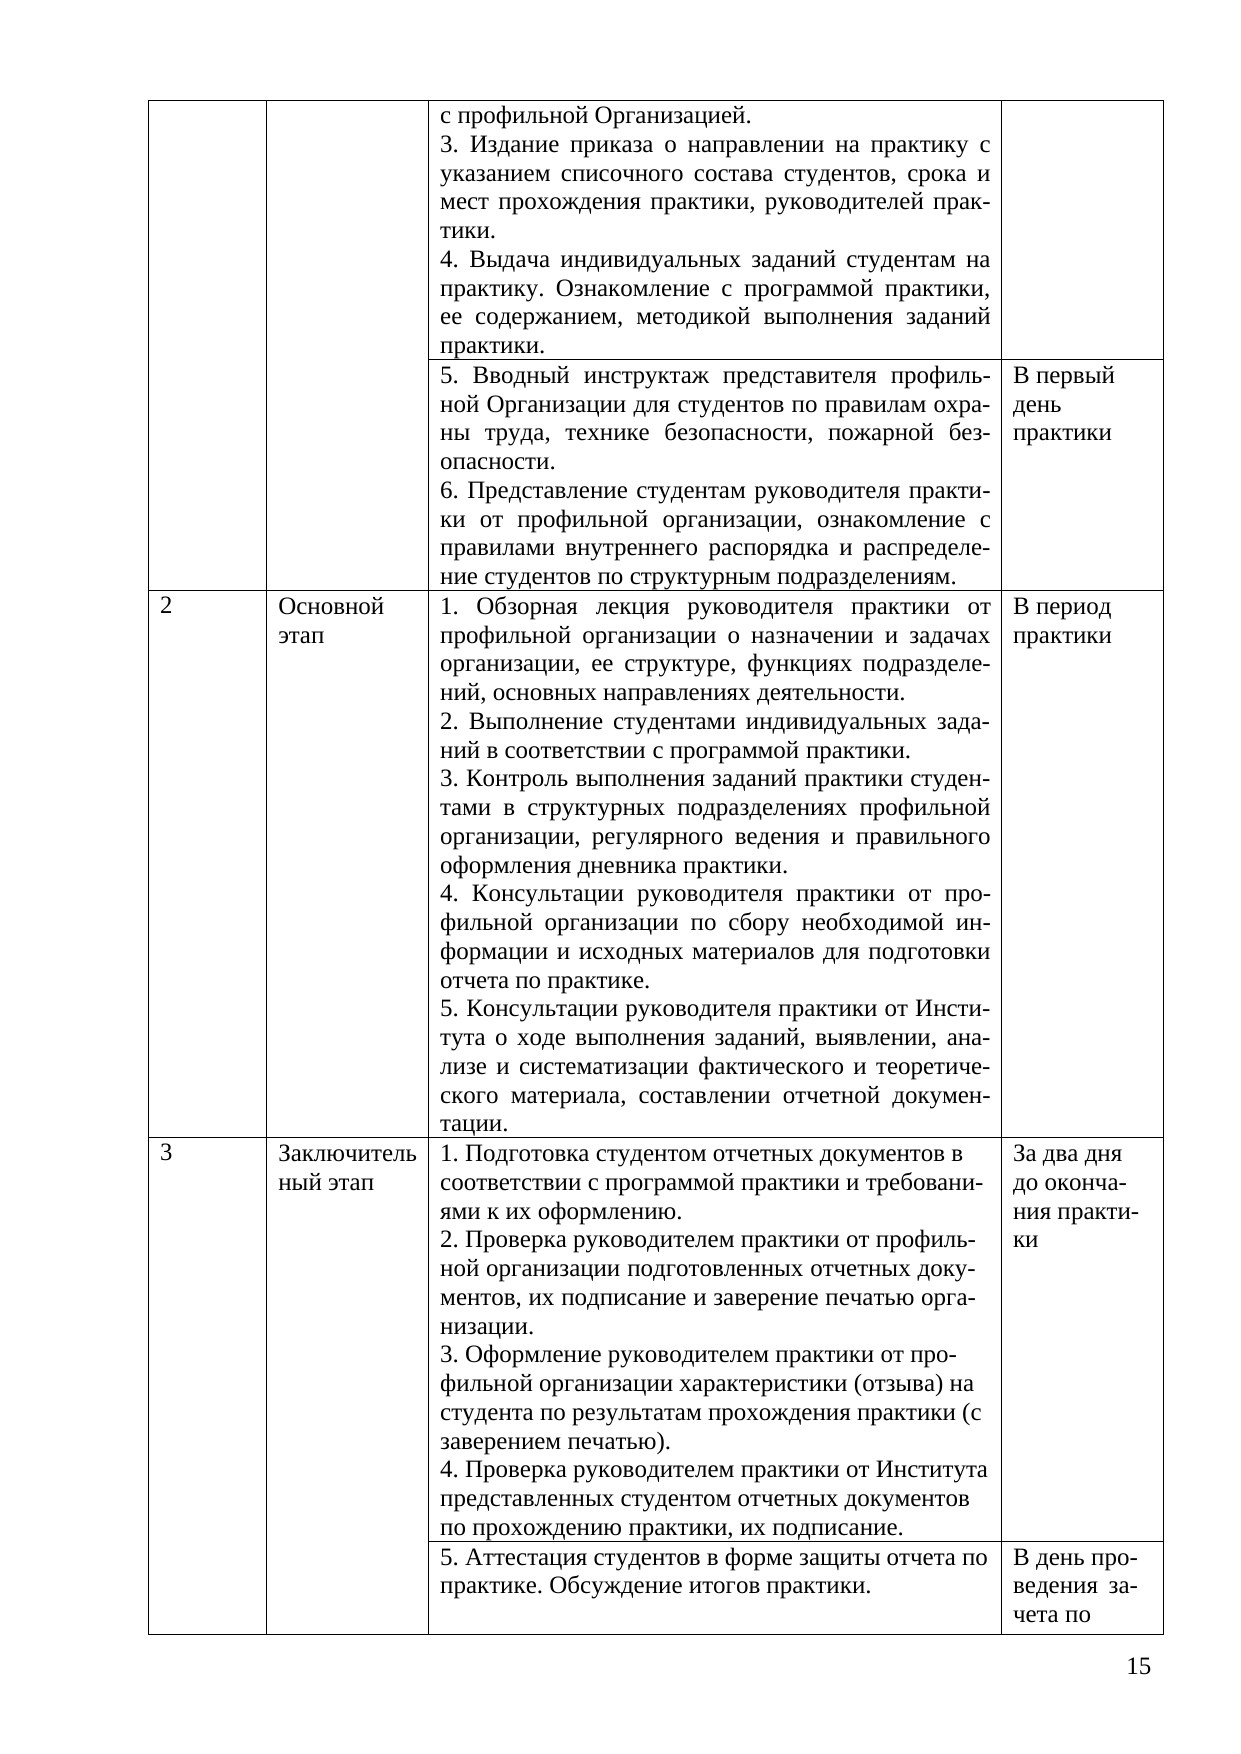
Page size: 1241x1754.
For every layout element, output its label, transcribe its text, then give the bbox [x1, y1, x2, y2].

table_cell В день про- ведения за- чета по [1002, 1542, 1163, 1633]
table_cell Вводный инструктаж представителя профиль- ной Организации для студентов по правилам охра- ны труда, технике безопасности, пожарной без- опасности. Представление студентам руководителя практи- ки от профильной организации, ознакомление с правилами внутреннего распорядка и распределе- ние студентов по структурным подразделениям. [429, 360, 1001, 590]
table_cell За два дня до оконча- ния практи- ки [1002, 1138, 1163, 1541]
table_cell Основной этап [267, 591, 428, 1137]
table_cell В первый день практики [1002, 360, 1163, 590]
table_cell Заключитель ный этап [267, 1138, 428, 1633]
table_cell Подготовка студентом отчетных документов в соответствии с программой практики и требовани- ями к их оформлению. Проверка руководителем практики от профиль- ной организации подготовленных отчетных доку- ментов, их подписание и заверение печатью орга- низации. Оформление руководителем практики от про- фильной организации характеристики (отзыва) на студента по результатам прохождения практики (с заверением печатью). Проверка руководителем практики от Института представленных студентом отчетных документов по прохождению практики, их подписание. [429, 1138, 1001, 1541]
table_cell 2 [149, 591, 266, 1137]
table_header [1002, 101, 1163, 359]
table_header [267, 101, 428, 590]
table_header с профильной Организацией. Издание приказа о направлении на практику с указанием списочного состава студентов, срока и мест прохождения практики, руководителей прак- тики. Выдача индивидуальных заданий студентам на практику. Ознакомление с программой практики, ее содержанием, методикой выполнения заданий практики. [429, 101, 1001, 359]
table_cell Обзорная лекция руководителя практики от профильной организации о назначении и задачах организации, ее структуре, функциях подразделе- ний, основных направлениях деятельности. Выполнение студентами индивидуальных зада- ний в соответствии с программой практики. Контроль выполнения заданий практики студен- тами в структурных подразделениях профильной организации, регулярного ведения и правильного оформления дневника практики. Консультации руководителя практики от про- фильной организации по сбору необходимой ин- формации и исходных материалов для подготовки отчета по практике. Консультации руководителя практики от Инсти- тута о ходе выполнения заданий, выявлении, ана- лизе и систематизации фактического и теоретиче- ского материала, составлении отчетной докумен- тации. [429, 591, 1001, 1137]
table_cell 3 [149, 1138, 266, 1633]
table_header [149, 101, 266, 590]
table_cell 5. Аттестация студентов в форме защиты отчета по практике. Обсуждение итогов практики. [429, 1542, 1001, 1633]
table_cell В период практики [1002, 591, 1163, 1137]
